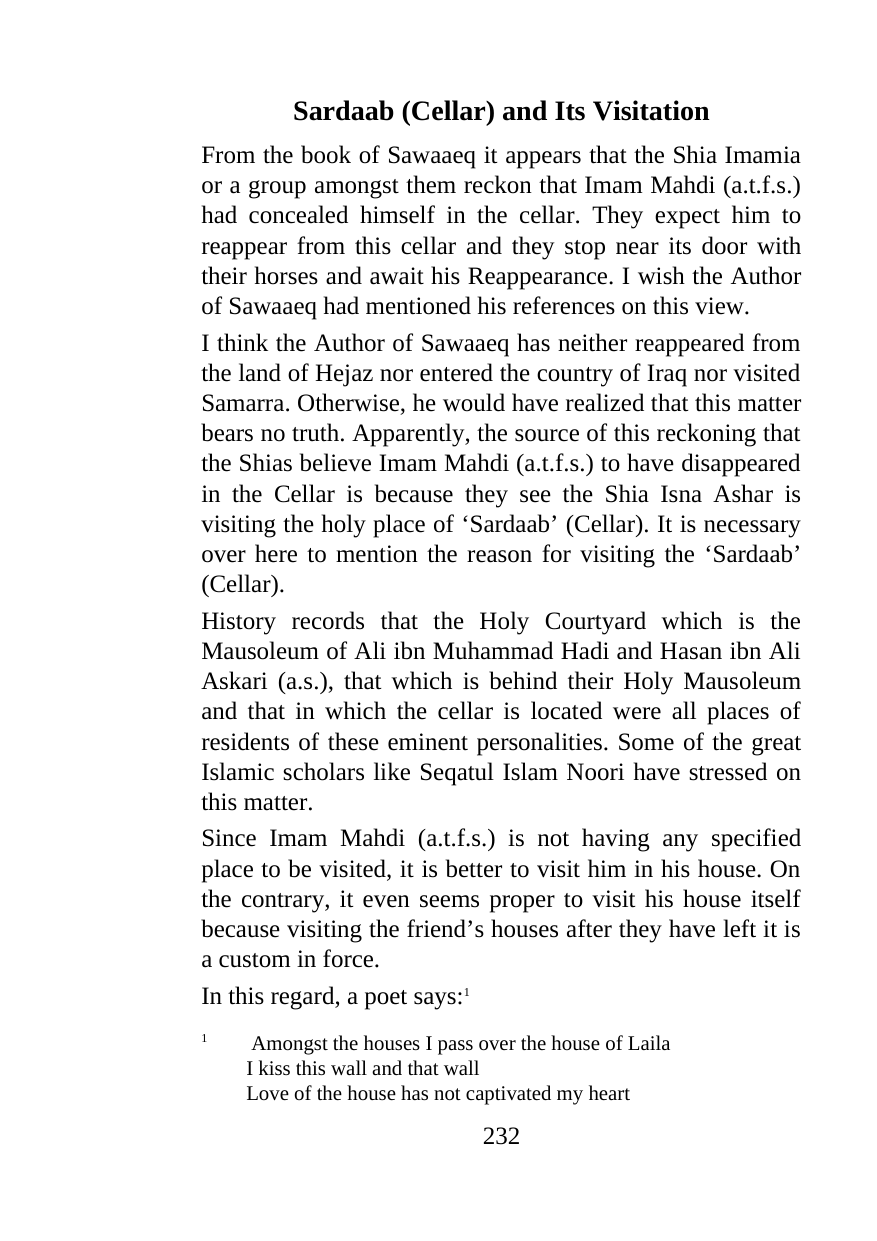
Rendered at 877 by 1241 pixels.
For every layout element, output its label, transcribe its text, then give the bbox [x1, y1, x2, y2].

text Since Imam Mahdi (a.t.f.s.) is not having any specified place to be visited, it is better to visit him in his house. On the contrary, it even seems proper to visit his house itself because visiting the friend’s houses after they have left it is a custom in force. [201, 823, 802, 974]
text In this regard, a poet says: [201, 980, 802, 1010]
text From the book of Sawaaeq it appears that the Shia Imamia or a group amongst them reckon that Imam Mahdi (a.t.f.s.) had concealed himself in the cellar. They expect him to reappear from this cellar and they stop near its door with their horses and await his Reappearance. I wish the Author of Sawaaeq had mentioned his references on this view. [201, 139, 802, 321]
text I think the Author of Sawaaeq has neither reappeared from the land of Hejaz nor entered the country of Iraq nor visited Samarra. Otherwise, he would have realized that this matter bears no truth. Apparently, the source of this reckoning that the Shias believe Imam Mahdi (a.t.f.s.) to have disappeared in the Cellar is because they see the Shia Isna Ashar is visiting the holy place of ‘Sardaab’ (Cellar). It is necessary over here to mention the reason for visiting the ‘Sardaab’ (Cellar). [201, 327, 802, 599]
subtitle Sardaab (Cellar) and Its Visitation [201, 94, 802, 127]
text History records that the Holy Courtyard which is the Mausoleum of Ali ibn Muhammad Hadi and Hasan ibn Ali Askari (a.s.), that which is behind their Holy Mausoleum and that in which the cellar is located were all places of residents of these eminent personalities. Some of the great Islamic scholars like Seqatul Islam Noori have stressed on this matter. [201, 605, 802, 816]
